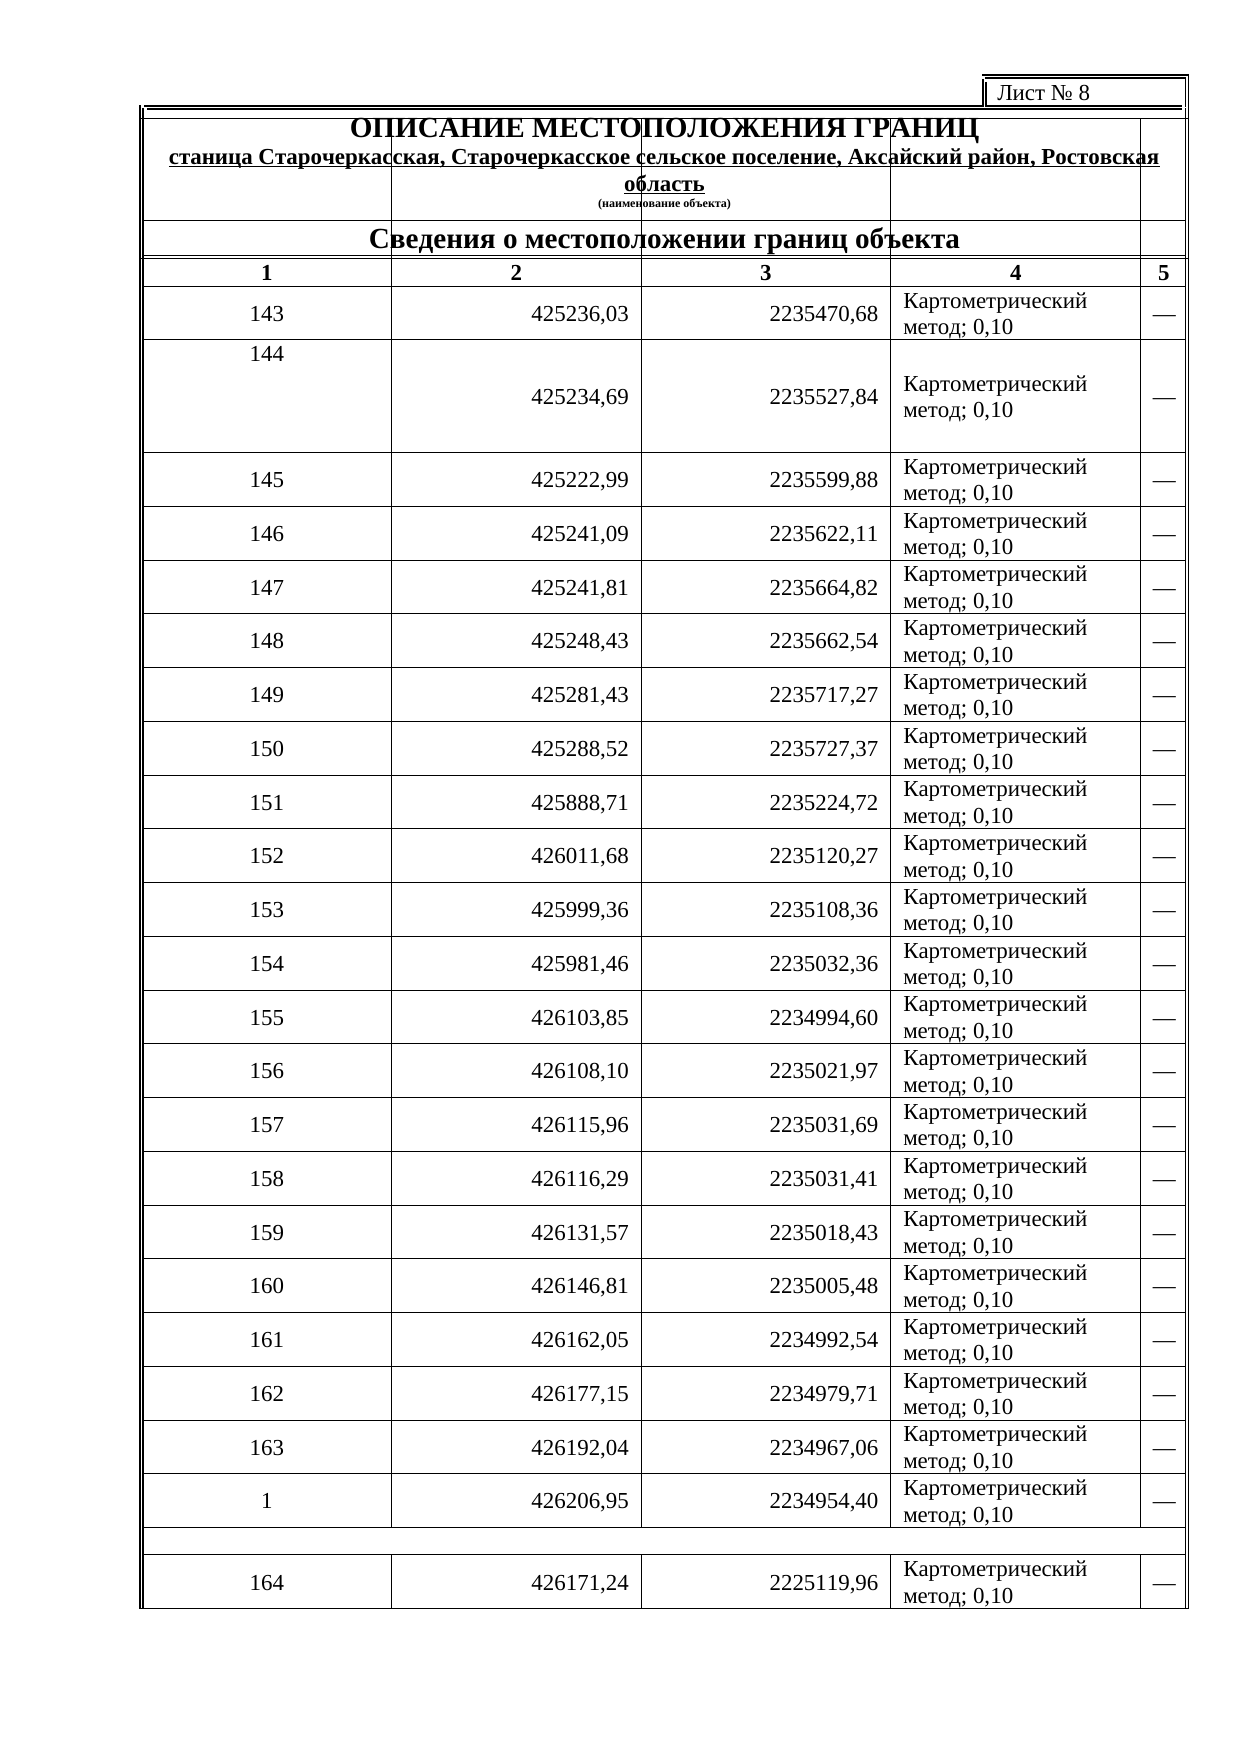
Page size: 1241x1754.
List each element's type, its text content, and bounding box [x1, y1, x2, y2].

table_cell 150 [144, 722, 391, 774]
table_cell 2235727,37 [642, 722, 890, 774]
table_cell 426171,24 [392, 1555, 641, 1608]
table_cell 162 [144, 1367, 391, 1419]
table_cell 157 [144, 1098, 391, 1151]
table_cell 155 [144, 991, 391, 1043]
table_cell 426108,10 [392, 1044, 641, 1097]
table_cell 144 [144, 340, 391, 452]
table_cell — [1141, 340, 1185, 452]
table_cell Картометрический метод; 0,10 [891, 883, 1140, 936]
table_header 1 [144, 221, 391, 255]
table_cell — [1141, 1044, 1185, 1097]
table_cell — [1141, 829, 1185, 882]
table_cell 2235032,36 [642, 937, 890, 989]
table_cell 148 [144, 614, 391, 667]
table_cell 425888,71 [392, 776, 641, 828]
table_cell 147 [144, 561, 391, 613]
table_cell 425281,43 [392, 668, 641, 721]
table_cell Картометрический метод; 0,10 [891, 1421, 1140, 1473]
table_header 3 [642, 221, 890, 255]
table_cell 2235031,69 [642, 1098, 890, 1151]
table_cell 2235527,84 [642, 340, 890, 452]
table_cell — [1141, 507, 1185, 559]
table_cell Картометрический метод; 0,10 [891, 1555, 1140, 1608]
table_cell 163 [144, 1421, 391, 1473]
table_cell 426177,15 [392, 1367, 641, 1419]
table_cell 2235717,27 [642, 668, 890, 721]
table_cell 425288,52 [392, 722, 641, 774]
table_header 2 [392, 221, 641, 255]
table_cell Картометрический метод; 0,10 [891, 668, 1140, 721]
table_cell 154 [144, 937, 391, 989]
table_cell — [1141, 614, 1185, 667]
table_cell — [1141, 1421, 1185, 1473]
table_cell 152 [144, 829, 391, 882]
table_cell 426146,81 [392, 1259, 641, 1312]
table_cell — [1141, 1313, 1185, 1366]
table_cell — [1141, 937, 1185, 989]
table_cell 2235599,88 [642, 453, 890, 506]
table_cell [144, 1528, 1185, 1554]
table_header 1 [144, 119, 391, 220]
table_cell — [1141, 287, 1185, 339]
table_cell 426115,96 [392, 1098, 641, 1151]
table_header 4 [891, 259, 1140, 286]
table_header 3 [642, 167, 890, 220]
table_cell 2235470,68 [642, 287, 890, 339]
table_cell 151 [144, 776, 391, 828]
table_cell 426162,05 [392, 1313, 641, 1366]
table_cell 2235664,82 [642, 561, 890, 613]
table_cell 2225119,96 [642, 1555, 890, 1608]
table_cell — [1141, 453, 1185, 506]
table_cell Картометрический метод; 0,10 [891, 1098, 1140, 1151]
table_header 2 [392, 119, 641, 166]
table_cell 2234967,06 [642, 1421, 890, 1473]
table_cell Картометрический метод; 0,10 [891, 776, 1140, 828]
table_header 2 [392, 259, 641, 286]
table_cell 146 [144, 507, 391, 559]
table_cell 426131,57 [392, 1206, 641, 1258]
table_cell Картометрический метод; 0,10 [891, 453, 1140, 506]
table_cell 425999,36 [392, 883, 641, 936]
table_cell 161 [144, 1313, 391, 1366]
table_header 4 [891, 167, 1140, 220]
table_cell 1 [144, 1474, 391, 1527]
table_cell Картометрический метод; 0,10 [891, 991, 1140, 1043]
table_cell — [1141, 991, 1185, 1043]
table_cell 425241,81 [392, 561, 641, 613]
table_cell Картометрический метод; 0,10 [891, 1152, 1140, 1204]
table_cell 2235108,36 [642, 883, 890, 936]
table_cell 145 [144, 453, 391, 506]
table_cell 425236,03 [392, 287, 641, 339]
table_cell — [1141, 668, 1185, 721]
table_cell — [1141, 1474, 1185, 1527]
table_cell 426011,68 [392, 829, 641, 882]
table_cell Картометрический метод; 0,10 [891, 340, 1140, 452]
table_header 2 [392, 167, 641, 220]
table_cell — [1141, 1259, 1185, 1312]
table_cell — [1141, 1367, 1185, 1419]
table_header 1 [144, 259, 391, 286]
table_cell 153 [144, 883, 391, 936]
table_cell Картометрический метод; 0,10 [891, 561, 1140, 613]
table_header 5 [1141, 119, 1185, 220]
table_cell — [1141, 883, 1185, 936]
table_cell — [1141, 1555, 1185, 1608]
table_cell Картометрический метод; 0,10 [891, 1259, 1140, 1312]
table_cell 149 [144, 668, 391, 721]
table_cell Картометрический метод; 0,10 [891, 722, 1140, 774]
table_header 5 [1141, 221, 1185, 255]
table_cell — [1141, 722, 1185, 774]
table_cell 2235224,72 [642, 776, 890, 828]
table_cell 2235120,27 [642, 829, 890, 882]
table_header 4 [891, 221, 1140, 255]
table_cell 426103,85 [392, 991, 641, 1043]
table_cell Картометрический метод; 0,10 [891, 507, 1140, 559]
table_header 3 [642, 259, 890, 286]
table_cell 426116,29 [392, 1152, 641, 1204]
table_cell — [1141, 1152, 1185, 1204]
table_cell — [1141, 1098, 1185, 1151]
table_cell 425241,09 [392, 507, 641, 559]
table_cell Картометрический метод; 0,10 [891, 829, 1140, 882]
table_cell 2235622,11 [642, 507, 890, 559]
table_cell 2235018,43 [642, 1206, 890, 1258]
table_cell — [1141, 1206, 1185, 1258]
table_cell Картометрический метод; 0,10 [891, 1367, 1140, 1419]
table_cell Картометрический метод; 0,10 [891, 287, 1140, 339]
table_cell 160 [144, 1259, 391, 1312]
table_cell 2235005,48 [642, 1259, 890, 1312]
table_cell Картометрический метод; 0,10 [891, 1474, 1140, 1527]
table_cell Картометрический метод; 0,10 [891, 937, 1140, 989]
table_cell 2234954,40 [642, 1474, 890, 1527]
table_cell 2235662,54 [642, 614, 890, 667]
table_cell 156 [144, 1044, 391, 1097]
table_cell Картометрический метод; 0,10 [891, 614, 1140, 667]
table_cell — [1141, 561, 1185, 613]
table_header 3 [642, 119, 890, 166]
table_header 4 [891, 119, 1140, 166]
table_cell 2234994,60 [642, 991, 890, 1043]
table_cell Картометрический метод; 0,10 [891, 1044, 1140, 1097]
table_cell 426206,95 [392, 1474, 641, 1527]
table_cell 2234992,54 [642, 1313, 890, 1366]
table_cell 164 [144, 1555, 391, 1608]
table_cell 2234979,71 [642, 1367, 890, 1419]
table_cell 143 [144, 287, 391, 339]
table_cell 2235031,41 [642, 1152, 890, 1204]
table_cell 425234,69 [392, 340, 641, 452]
table_cell 426192,04 [392, 1421, 641, 1473]
table_cell — [1141, 776, 1185, 828]
table_cell 2235021,97 [642, 1044, 890, 1097]
table_cell 159 [144, 1206, 391, 1258]
table_cell Картометрический метод; 0,10 [891, 1313, 1140, 1366]
table_cell 425248,43 [392, 614, 641, 667]
table_cell Картометрический метод; 0,10 [891, 1206, 1140, 1258]
table_cell 425981,46 [392, 937, 641, 989]
table_header 5 [1141, 259, 1185, 286]
table_cell 425222,99 [392, 453, 641, 506]
table_cell 158 [144, 1152, 391, 1204]
